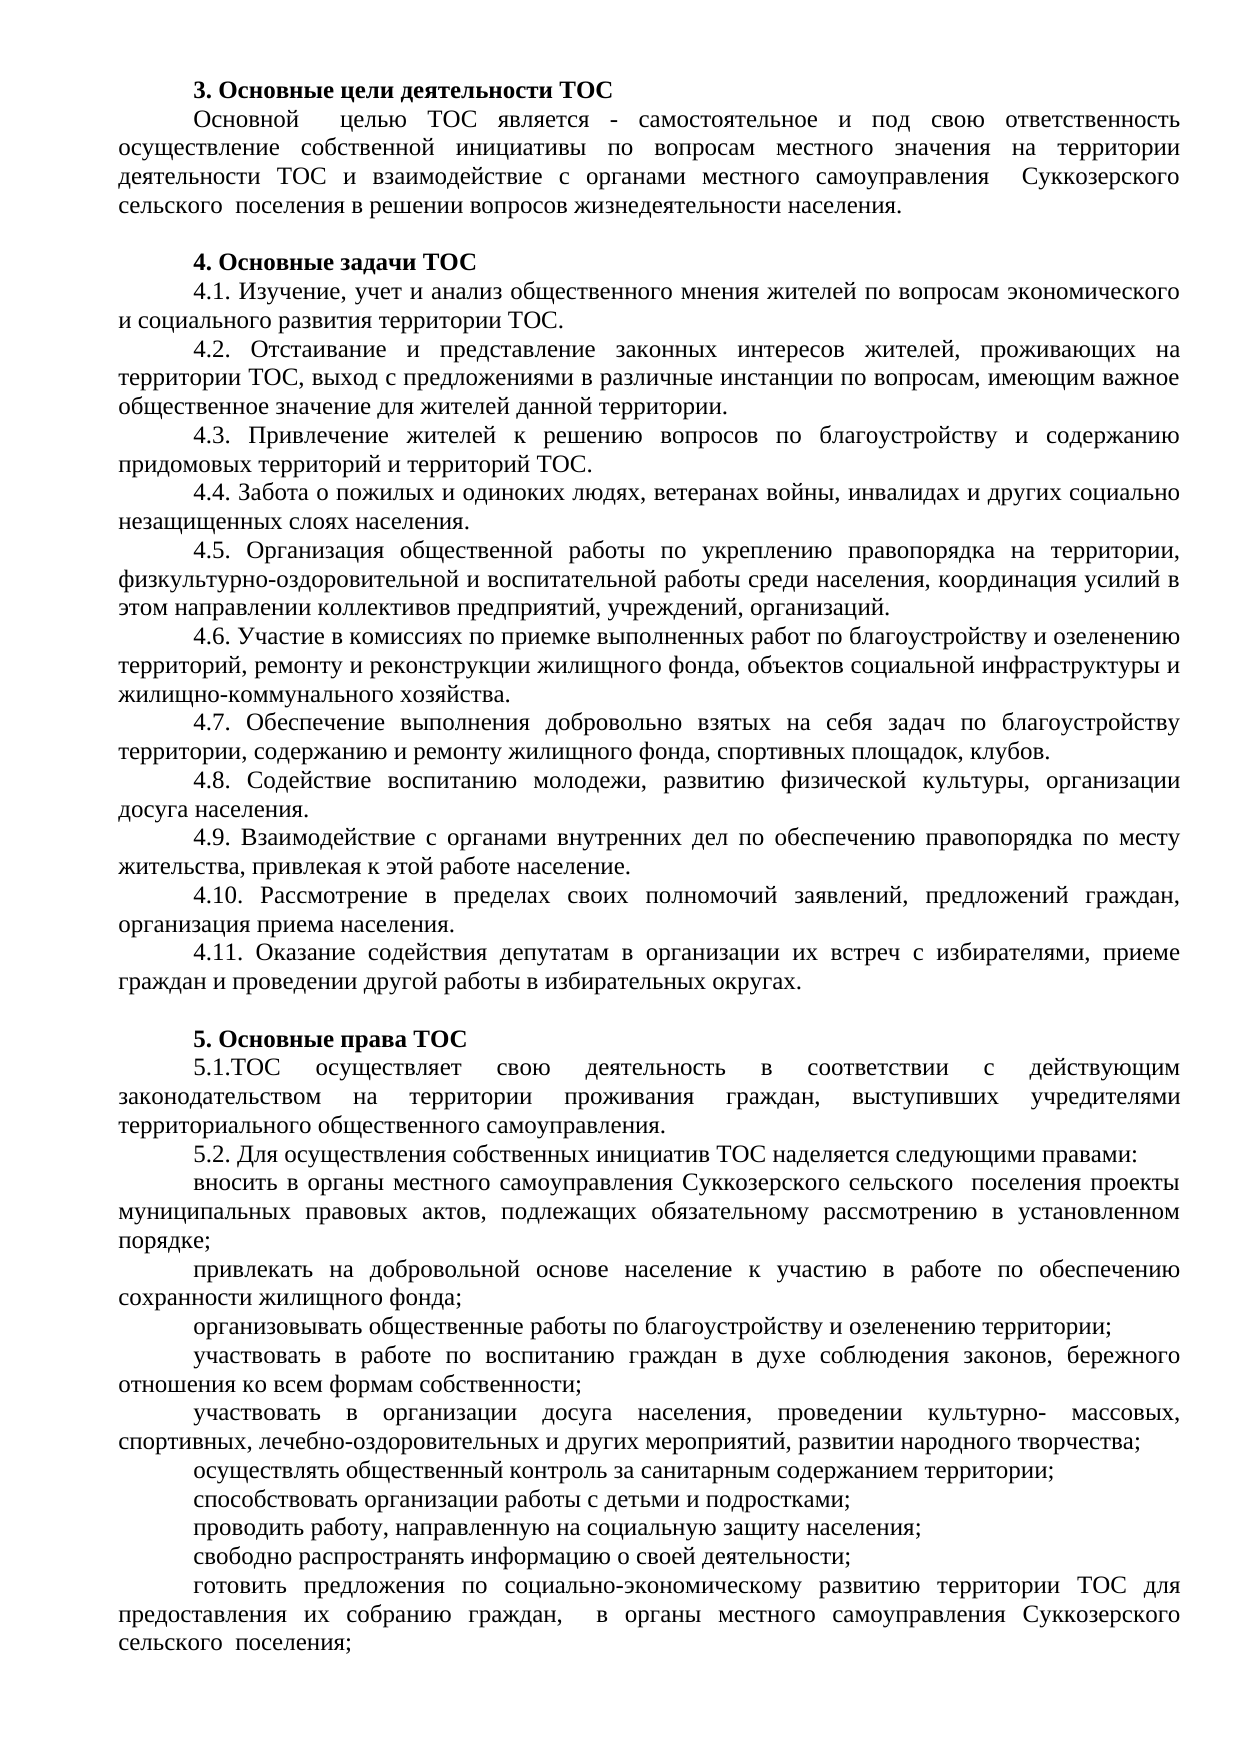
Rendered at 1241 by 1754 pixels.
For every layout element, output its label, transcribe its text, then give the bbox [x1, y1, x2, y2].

text 4.1. Изучение, учет и анализ общественного мнения жителей по вопросам экономического и социального развития территории ТОС. [118, 276, 1181, 334]
text 4. Основные задачи ТОС [118, 247, 1181, 276]
text Основной целью ТОС является - самостоятельное и под свою ответственность осуществление собственной инициативы по вопросам местного значения на территории деятельности ТОС и взаимодействие с органами местного самоуправления Суккозерского сельского поселения в решении вопросов жизнедеятельности населения. [118, 104, 1181, 219]
text 4.10. Рассмотрение в пределах своих полномочий заявлений, предложений граждан, организация приема населения. [118, 880, 1181, 937]
text 4.11. Оказание содействия депутатам в организации их встреч с избирателями, приеме граждан и проведении другой работы в избирательных округах. [118, 937, 1181, 995]
text проводить работу, направленную на социальную защиту населения; [118, 1512, 1181, 1541]
text свободно распространять информацию о своей деятельности; [118, 1541, 1181, 1570]
text 5.2. Для осуществления собственных инициатив ТОС наделяется следующими правами: [118, 1139, 1181, 1167]
text 4.5. Организация общественной работы по укреплению правопорядка на территории, физкультурно-оздоровительной и воспитательной работы среди населения, координация усилий в этом направлении коллективов предприятий, учреждений, организаций. [118, 535, 1181, 621]
text организовывать общественные работы по благоустройству и озеленению территории; [118, 1311, 1181, 1340]
text 3. Основные цели деятельности ТОС [118, 75, 1181, 104]
text участвовать в работе по воспитанию граждан в духе соблюдения законов, бережного отношения ко всем формам собственности; [118, 1340, 1181, 1397]
text участвовать в организации досуга населения, проведении культурно- массовых, спортивных, лечебно-оздоровительных и других мероприятий, развитии народного творчества; [118, 1397, 1181, 1455]
text вносить в органы местного самоуправления Суккозерского сельского поселения проекты муниципальных правовых актов, подлежащих обязательному рассмотрению в установленном порядке; [118, 1167, 1181, 1254]
text 5. Основные права ТОС [118, 1024, 1181, 1052]
text 4.3. Привлечение жителей к решению вопросов по благоустройству и содержанию придомовых территорий и территорий ТОС. [118, 420, 1181, 477]
text готовить предложения по социально-экономическому развитию территории ТОС для предоставления их собранию граждан, в органы местного самоуправления Суккозерского сельского поселения; [118, 1570, 1181, 1656]
text 4.2. Отстаивание и представление законных интересов жителей, проживающих на территории ТОС, выход с предложениями в различные инстанции по вопросам, имеющим важное общественное значение для жителей данной территории. [118, 334, 1181, 420]
text 4.9. Взаимодействие с органами внутренних дел по обеспечению правопорядка по месту жительства, привлекая к этой работе население. [118, 822, 1181, 880]
text осуществлять общественный контроль за санитарным содержанием территории; [118, 1455, 1181, 1484]
text привлекать на добровольной основе население к участию в работе по обеспечению сохранности жилищного фонда; [118, 1254, 1181, 1311]
text способствовать организации работы с детьми и подростками; [118, 1484, 1181, 1512]
text 4.6. Участие в комиссиях по приемке выполненных работ по благоустройству и озеленению территорий, ремонту и реконструкции жилищного фонда, объектов социальной инфраструктуры и жилищно-коммунального хозяйства. [118, 621, 1181, 707]
text 4.8. Содействие воспитанию молодежи, развитию физической культуры, организации досуга населения. [118, 765, 1181, 822]
text 4.7. Обеспечение выполнения добровольно взятых на себя задач по благоустройству территории, содержанию и ремонту жилищного фонда, спортивных площадок, клубов. [118, 707, 1181, 765]
text 4.4. Забота о пожилых и одиноких людях, ветеранах войны, инвалидах и других социально незащищенных слоях населения. [118, 477, 1181, 535]
text 5.1.ТОС осуществляет свою деятельность в соответствии с действующим законодательством на территории проживания граждан, выступивших учредителями территориального общественного самоуправления. [118, 1052, 1181, 1139]
